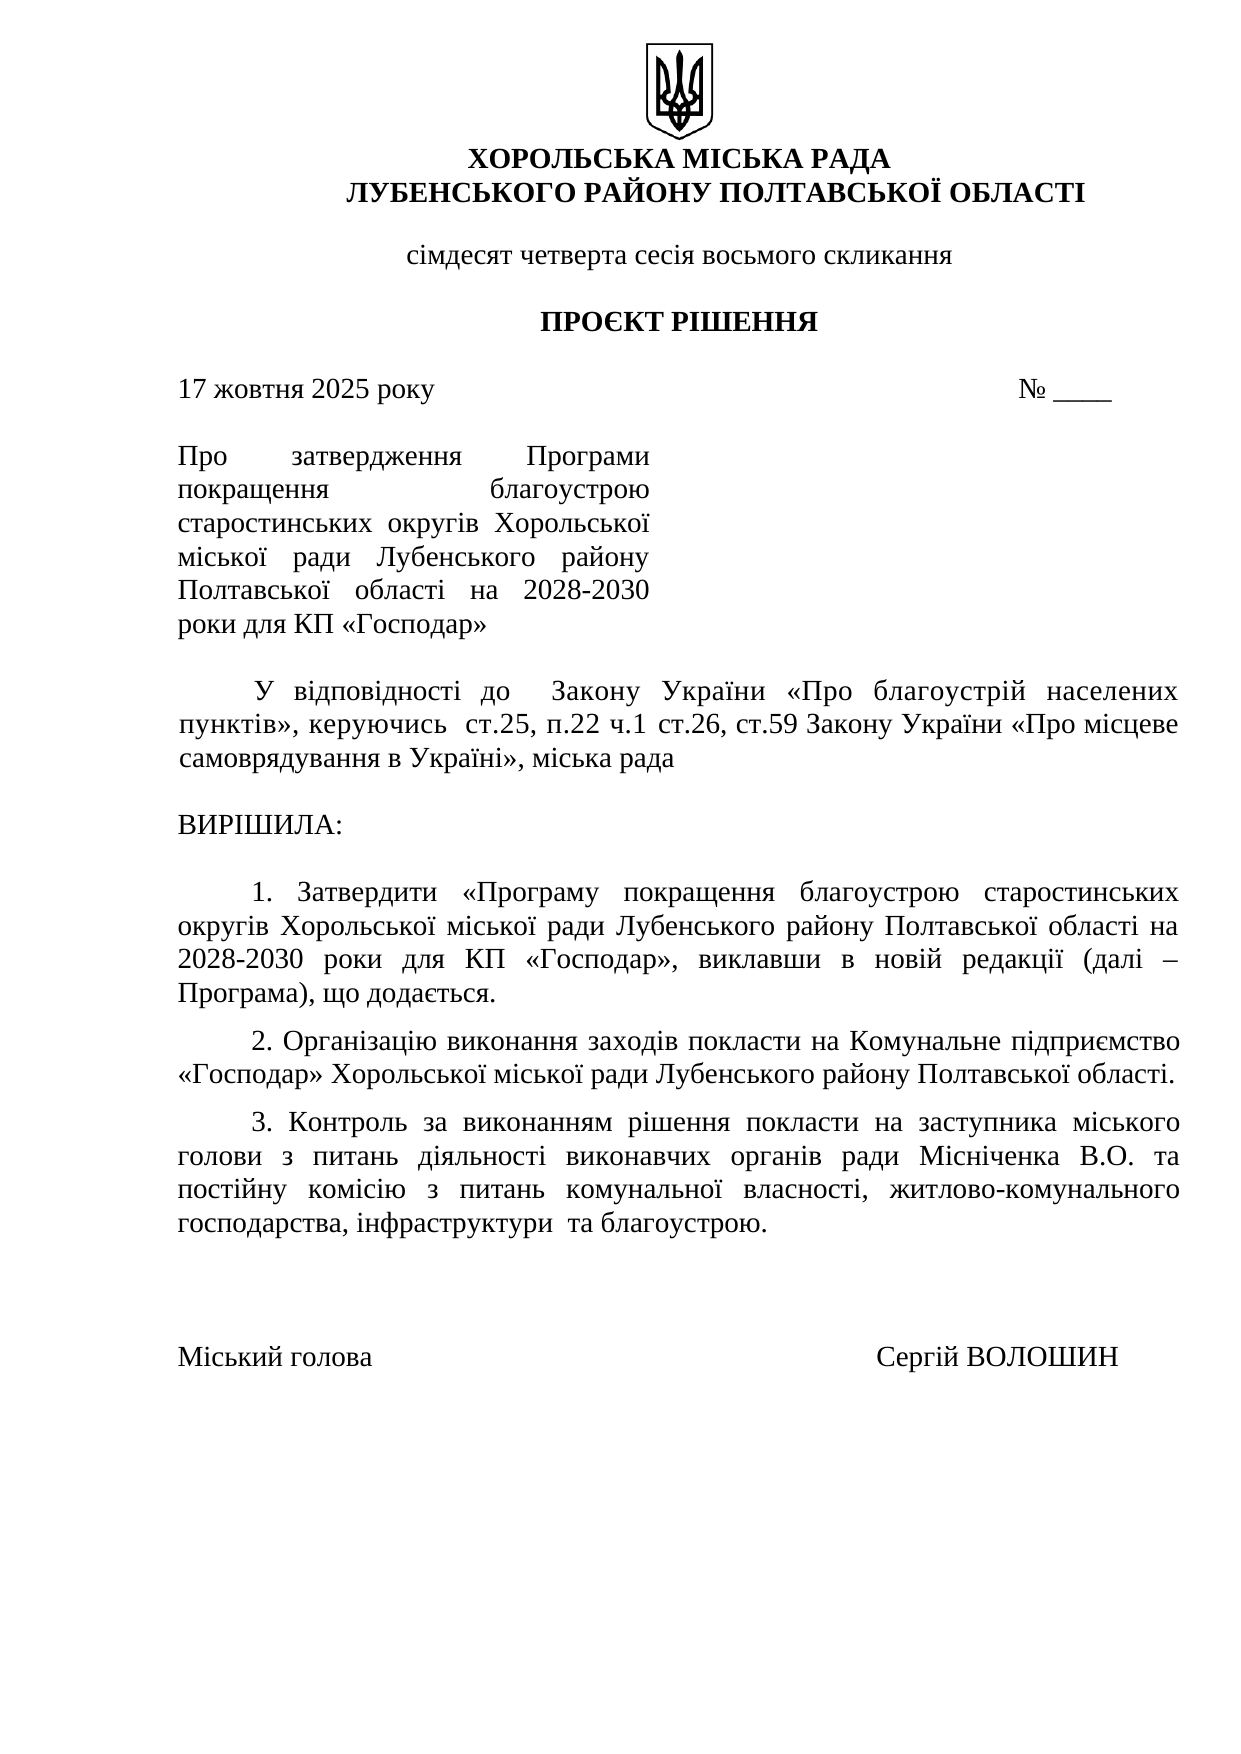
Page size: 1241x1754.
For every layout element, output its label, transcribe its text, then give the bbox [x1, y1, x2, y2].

text Про затвердження Програми покращення благоустрою старостинських округів Хорольської міської ради Лубенського району Полтавської області на 2028-2030 роки для КП «Господар» [177, 438, 650, 639]
text ЛУБЕНСЬКОГО РАЙОНУ ПОЛТАВСЬКОЇ ОБЛАСТІ [177, 175, 1181, 209]
text 3. Контроль за виконанням рішення покласти на заступника міського голови з питань діяльності виконавчих органів ради Місніченка В.О. та постійну комісію з питань комунальної власності, житлово-комунального господарства, інфраструктури та благоустрою. [177, 1104, 1181, 1238]
text ВИРІШИЛА: [177, 807, 1179, 841]
text ХОРОЛЬСЬКА МІСЬКА РАДА [177, 142, 1181, 175]
text сімдесят четверта сесія восьмого скликання [177, 237, 1181, 270]
text ПРОЄКТ РІШЕННЯ [177, 304, 1181, 337]
text Міський голова Сергій ВОЛОШИН [177, 1339, 1181, 1372]
text 1. Затвердити «Програму покращення благоустрою старостинських округів Хорольської міської ради Лубенського району Полтавської області на 2028-2030 роки для КП «Господар», виклавши в новій редакції (далі – Програма), що додається. [177, 874, 1179, 1008]
text 2. Організацію виконання заходів покласти на Комунальне підприємство «Господар» Хорольської міської ради Лубенського району Полтавської області. [177, 1023, 1181, 1090]
picture [644, 41, 715, 142]
text У відповідності до Закону України «Про благоустрій населених пунктів», керуючись ст.25, п.22 ч.1 ст.26, ст.59 Закону України «Про місцеве самоврядування в Україні», міська рада [179, 673, 1179, 773]
text 17 жовтня 2025 року № ____ [177, 371, 1181, 404]
